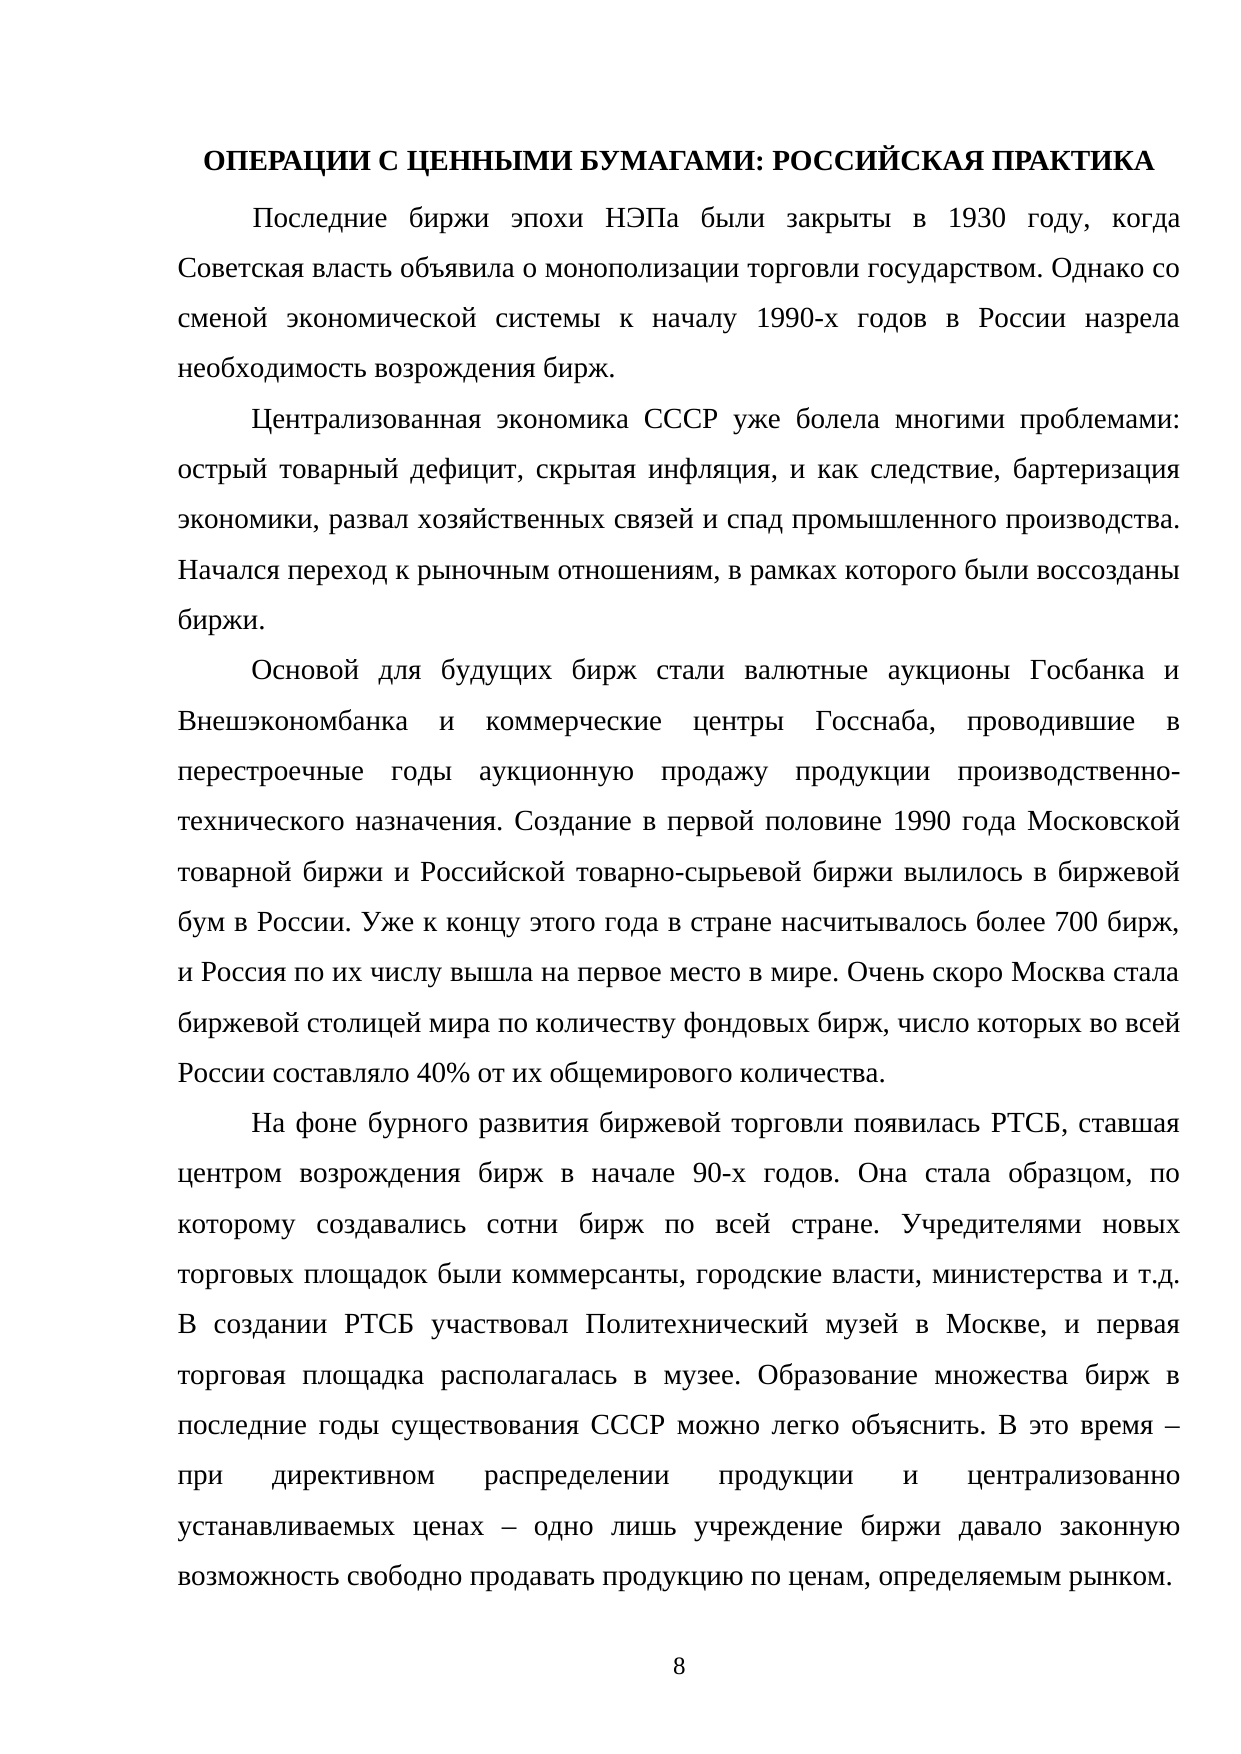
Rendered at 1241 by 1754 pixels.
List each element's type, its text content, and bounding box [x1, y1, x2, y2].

subtitle Операции с ценными бумагами: российская практика [177, 143, 1181, 177]
text На фоне бурного развития биржевой торговли появилась РТСБ, ставшая центром возрождения бирж в начале 90-х годов. Она стала образцом, по которому создавались сотни бирж по всей стране. Учредителями новых торговых площадок были коммерсанты, городские власти, министерства и т.д. В создании РТСБ участвовал Политехнический музей в Москве, и первая торговая площадка располагалась в музее. Образование множества бирж в последние годы существования СССР можно легко объяснить. В это время – при директивном распределении продукции и централизованно устанавливаемых ценах – одно лишь учреждение биржи давало законную возможность свободно продавать продукцию по ценам, определяемым рынком. [177, 1105, 1181, 1592]
text Централизованная экономика СССР уже болела многими проблемами: острый товарный дефицит, скрытая инфляция, и как следствие, бартеризация экономики, развал хозяйственных связей и спад промышленного производства. Начался переход к рыночным отношениям, в рамках которого были воссозданы биржи. [177, 401, 1181, 636]
text Последние биржи эпохи НЭПа были закрыты в 1930 году, когда Советская власть объявила о монополизации торговли государством. Однако со сменой экономической системы к началу 1990-х годов в России назрела необходимость возрождения бирж. [177, 200, 1181, 384]
text Основой для будущих бирж стали валютные аукционы Госбанка и Внешэкономбанка и коммерческие центры Госснаба, проводившие в перестроечные годы аукционную продажу продукции производственно-технического назначения. Создание в первой половине 1990 года Московской товарной биржи и Российской товарно-сырьевой биржи вылилось в биржевой бум в России. Уже к концу этого года в стране насчитывалось более 700 бирж, и Россия по их числу вышла на первое место в мире. Очень скоро Москва стала биржевой столицей мира по количеству фондовых бирж, число которых во всей России составляло 40% от их общемирового количества. [177, 652, 1181, 1088]
